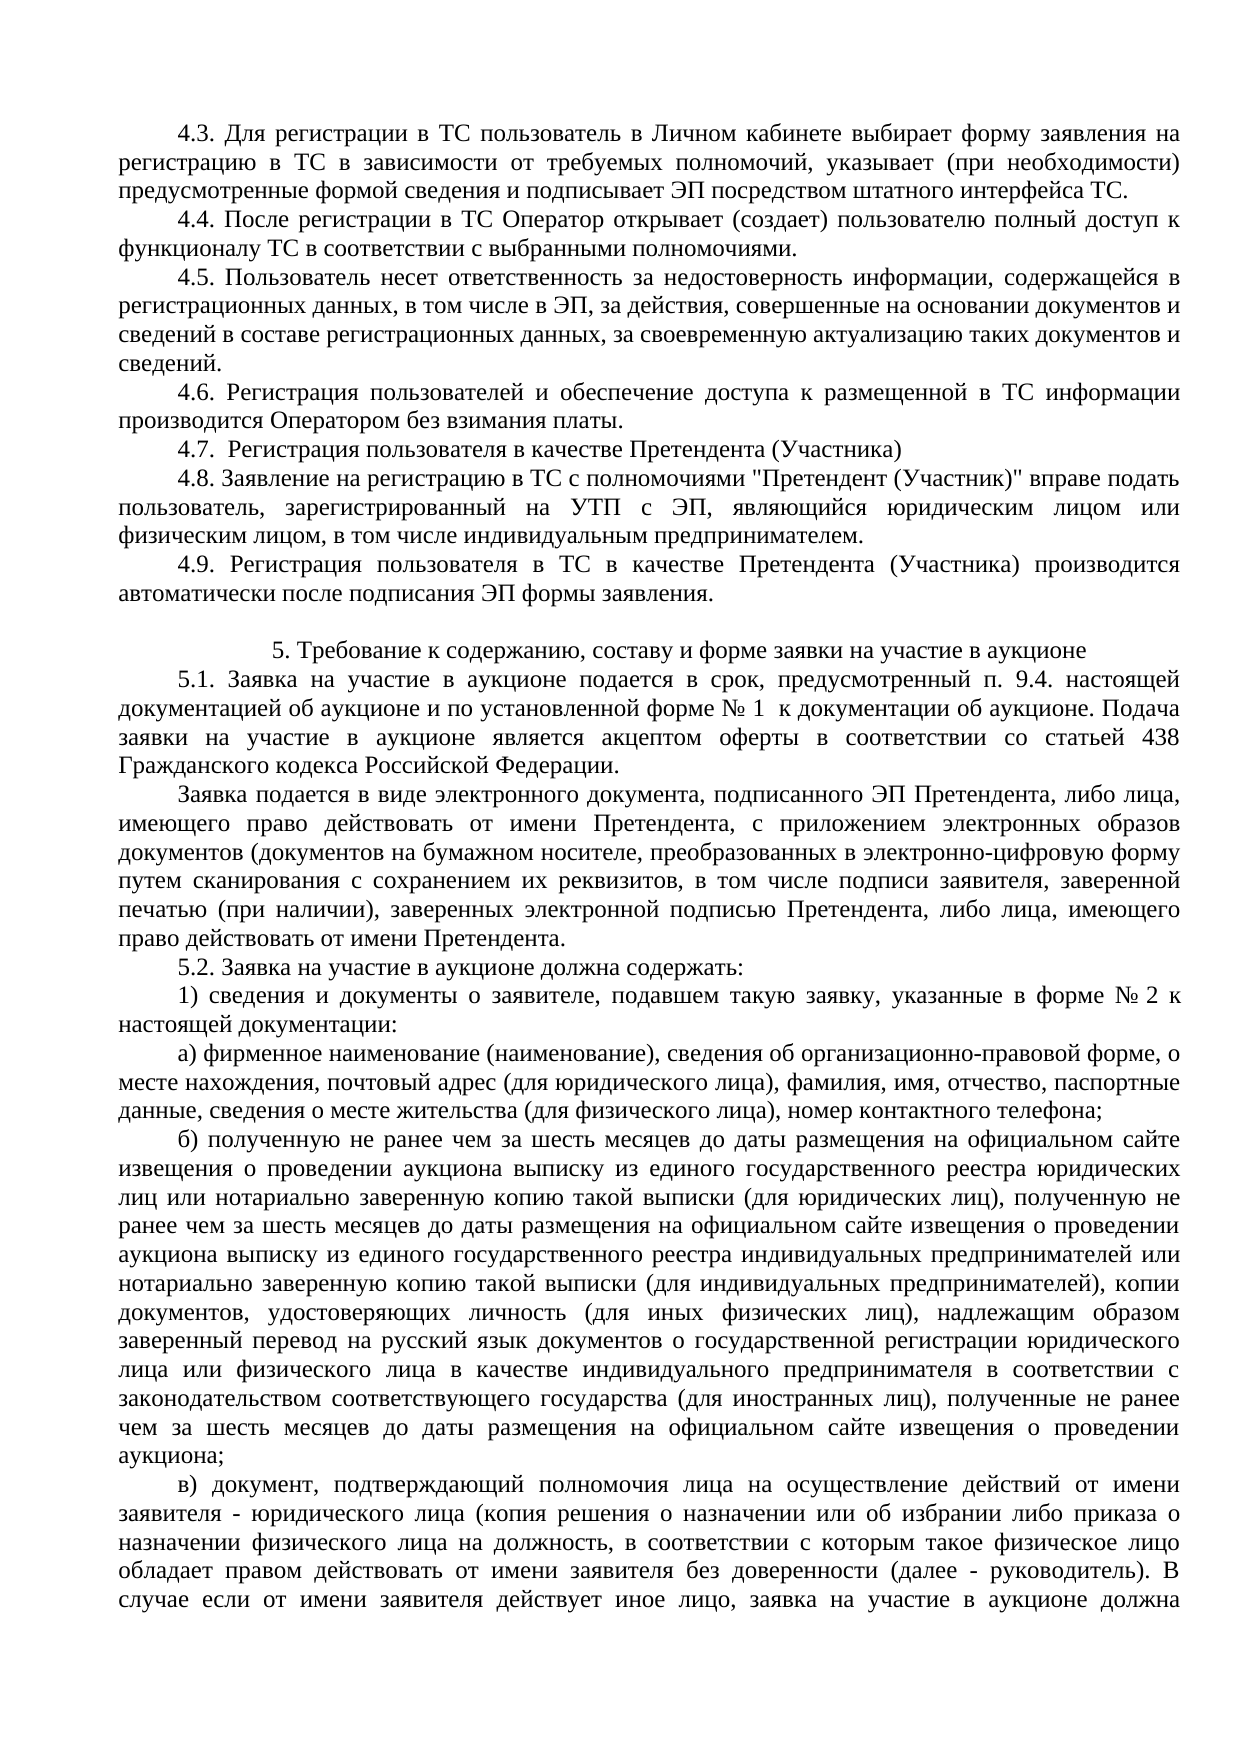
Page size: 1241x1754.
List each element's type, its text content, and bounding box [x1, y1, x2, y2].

text 5.2. Заявка на участие в аукционе должна содержать: [118, 952, 1181, 981]
text 5.1. Заявка на участие в аукционе подается в срок, предусмотренный п. 9.4. настоящей документацией об аукционе и по установленной форме № 1 к документации об аукционе. Подача заявки на участие в аукционе является акцептом оферты в соответствии со статьей 438 Гражданского кодекса Российской Федерации. [118, 664, 1181, 779]
text б) полученную не ранее чем за шесть месяцев до даты размещения на официальном сайте извещения о проведении аукциона выписку из единого государственного реестра юридических лиц или нотариально заверенную копию такой выписки (для юридических лиц), полученную не ранее чем за шесть месяцев до даты размещения на официальном сайте извещения о проведении аукциона выписку из единого государственного реестра индивидуальных предпринимателей или нотариально заверенную копию такой выписки (для индивидуальных предпринимателей), копии документов, удостоверяющих личность (для иных физических лиц), надлежащим образом заверенный перевод на русский язык документов о государственной регистрации юридического лица или физического лица в качестве индивидуального предпринимателя в соответствии с законодательством соответствующего государства (для иностранных лиц), полученные не ранее чем за шесть месяцев до даты размещения на официальном сайте извещения о проведении аукциона; [118, 1124, 1181, 1469]
text 4.9. Регистрация пользователя в ТС в качестве Претендента (Участника) производится автоматически после подписания ЭП формы заявления. [118, 549, 1181, 607]
text 4.8. Заявление на регистрацию в ТС с полномочиями "Претендент (Участник)" вправе подать пользователь, зарегистрированный на УТП с ЭП, являющийся юридическим лицом или физическим лицом, в том числе индивидуальным предпринимателем. [118, 463, 1181, 549]
text 4.6. Регистрация пользователей и обеспечение доступа к размещенной в ТС информации производится Оператором без взимания платы. [118, 377, 1181, 434]
text 5. Требование к содержанию, составу и форме заявки на участие в аукционе [118, 636, 1181, 664]
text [118, 1469, 1181, 1613]
text 4.3. Для регистрации в ТС пользователь в Личном кабинете выбирает форму заявления на регистрацию в ТС в зависимости от требуемых полномочий, указывает (при необходимости) предусмотренные формой сведения и подписывает ЭП посредством штатного интерфейса ТС. [118, 118, 1181, 204]
text 1) сведения и документы о заявителе, подавшем такую заявку, указанные в форме № 2 к настоящей документации: [118, 981, 1181, 1038]
text 4.4. После регистрации в ТС Оператор открывает (создает) пользователю полный доступ к функционалу ТС в соответствии с выбранными полномочиями. [118, 204, 1181, 262]
text Заявка подается в виде электронного документа, подписанного ЭП Претендента, либо лица, имеющего право действовать от имени Претендента, с приложением электронных образов документов (документов на бумажном носителе, преобразованных в электронно-цифровую форму путем сканирования с сохранением их реквизитов, в том числе подписи заявителя, заверенной печатью (при наличии), заверенных электронной подписью Претендента, либо лица, имеющего право действовать от имени Претендента. [118, 779, 1181, 952]
text а) фирменное наименование (наименование), сведения об организационно-правовой форме, о месте нахождения, почтовый адрес (для юридического лица), фамилия, имя, отчество, паспортные данные, сведения о месте жительства (для физического лица), номер контактного телефона; [118, 1038, 1181, 1124]
text 4.7. Регистрация пользователя в качестве Претендента (Участника) [118, 434, 1181, 463]
text 4.5. Пользователь несет ответственность за недостоверность информации, содержащейся в регистрационных данных, в том числе в ЭП, за действия, совершенные на основании документов и сведений в составе регистрационных данных, за своевременную актуализацию таких документов и сведений. [118, 262, 1181, 377]
